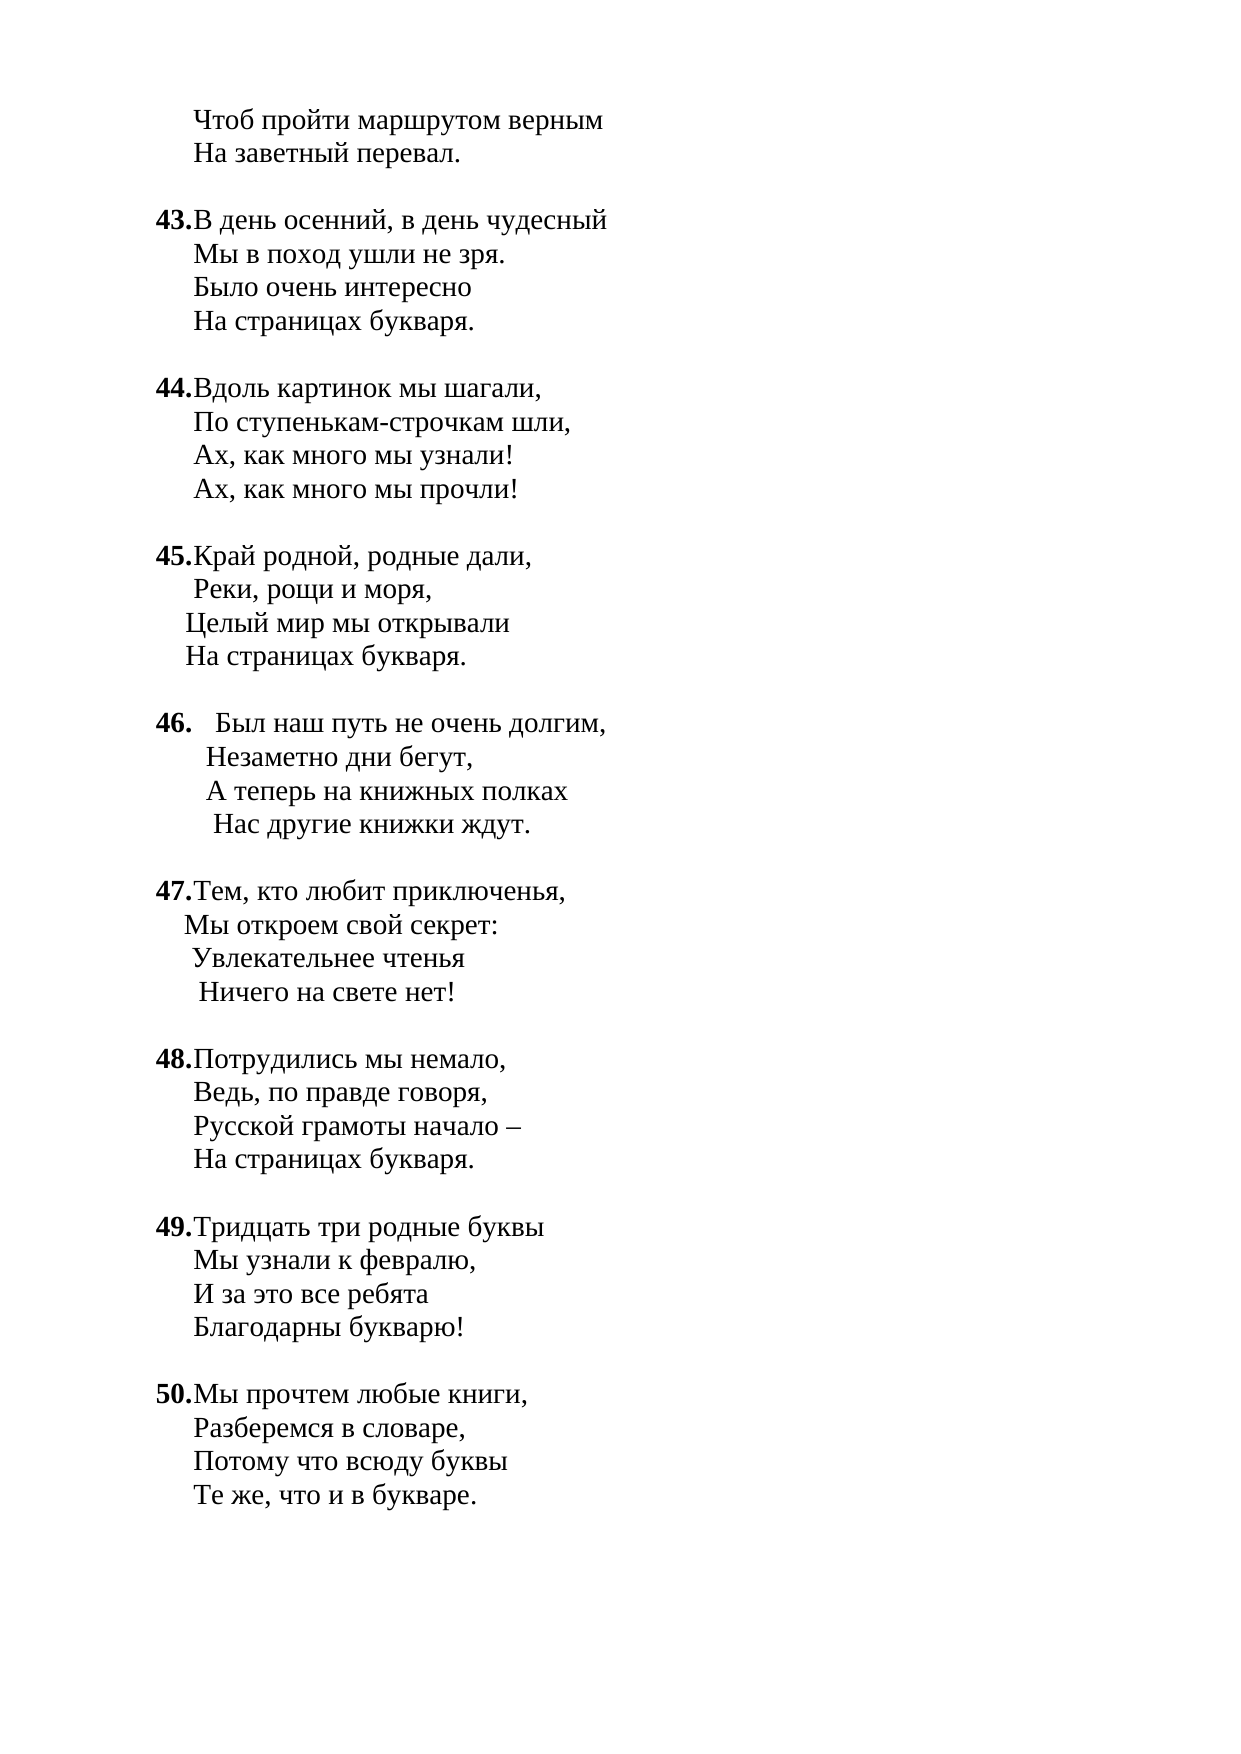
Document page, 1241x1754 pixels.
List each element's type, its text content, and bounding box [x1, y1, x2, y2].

list Был наш путь не очень долгим, [156, 706, 1137, 739]
list Целый мир мы открывали На страницах букваря. [185, 605, 1137, 672]
text Мы откроем свой секрет: [118, 907, 1137, 940]
list Тридцать три родные буквы Мы узнали к февралю, И за это все ребята Благодарны букварю! [156, 1209, 1137, 1343]
text Увлекательнее чтенья [118, 940, 1137, 974]
list Край родной, родные дали, Реки, рощи и моря, [156, 538, 1137, 605]
text Незаметно дни бегут, [118, 739, 1137, 773]
list В день осенний, в день чудесный Мы в поход ушли не зря. Было очень интересно На страницах букваря. [156, 202, 1137, 337]
list Вдоль картинок мы шагали, По ступенькам-строчкам шли, Ах, как много мы узнали! Ах, как много мы прочли! [156, 370, 1137, 504]
text Ничего на свете нет! [118, 974, 1137, 1007]
list Потрудились мы немало, Ведь, по правде говоря, Русской грамоты начало – На страницах букваря. [156, 1041, 1137, 1175]
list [156, 102, 1137, 169]
text Нас другие книжки ждут. [118, 806, 1137, 840]
list Тем, кто любит приключенья, [156, 873, 1137, 907]
list Мы прочтем любые книги, Разберемся в словаре, Потому что всюду буквы Те же, что и в букваре. [156, 1376, 1137, 1511]
text А теперь на книжных полках [118, 773, 1137, 806]
